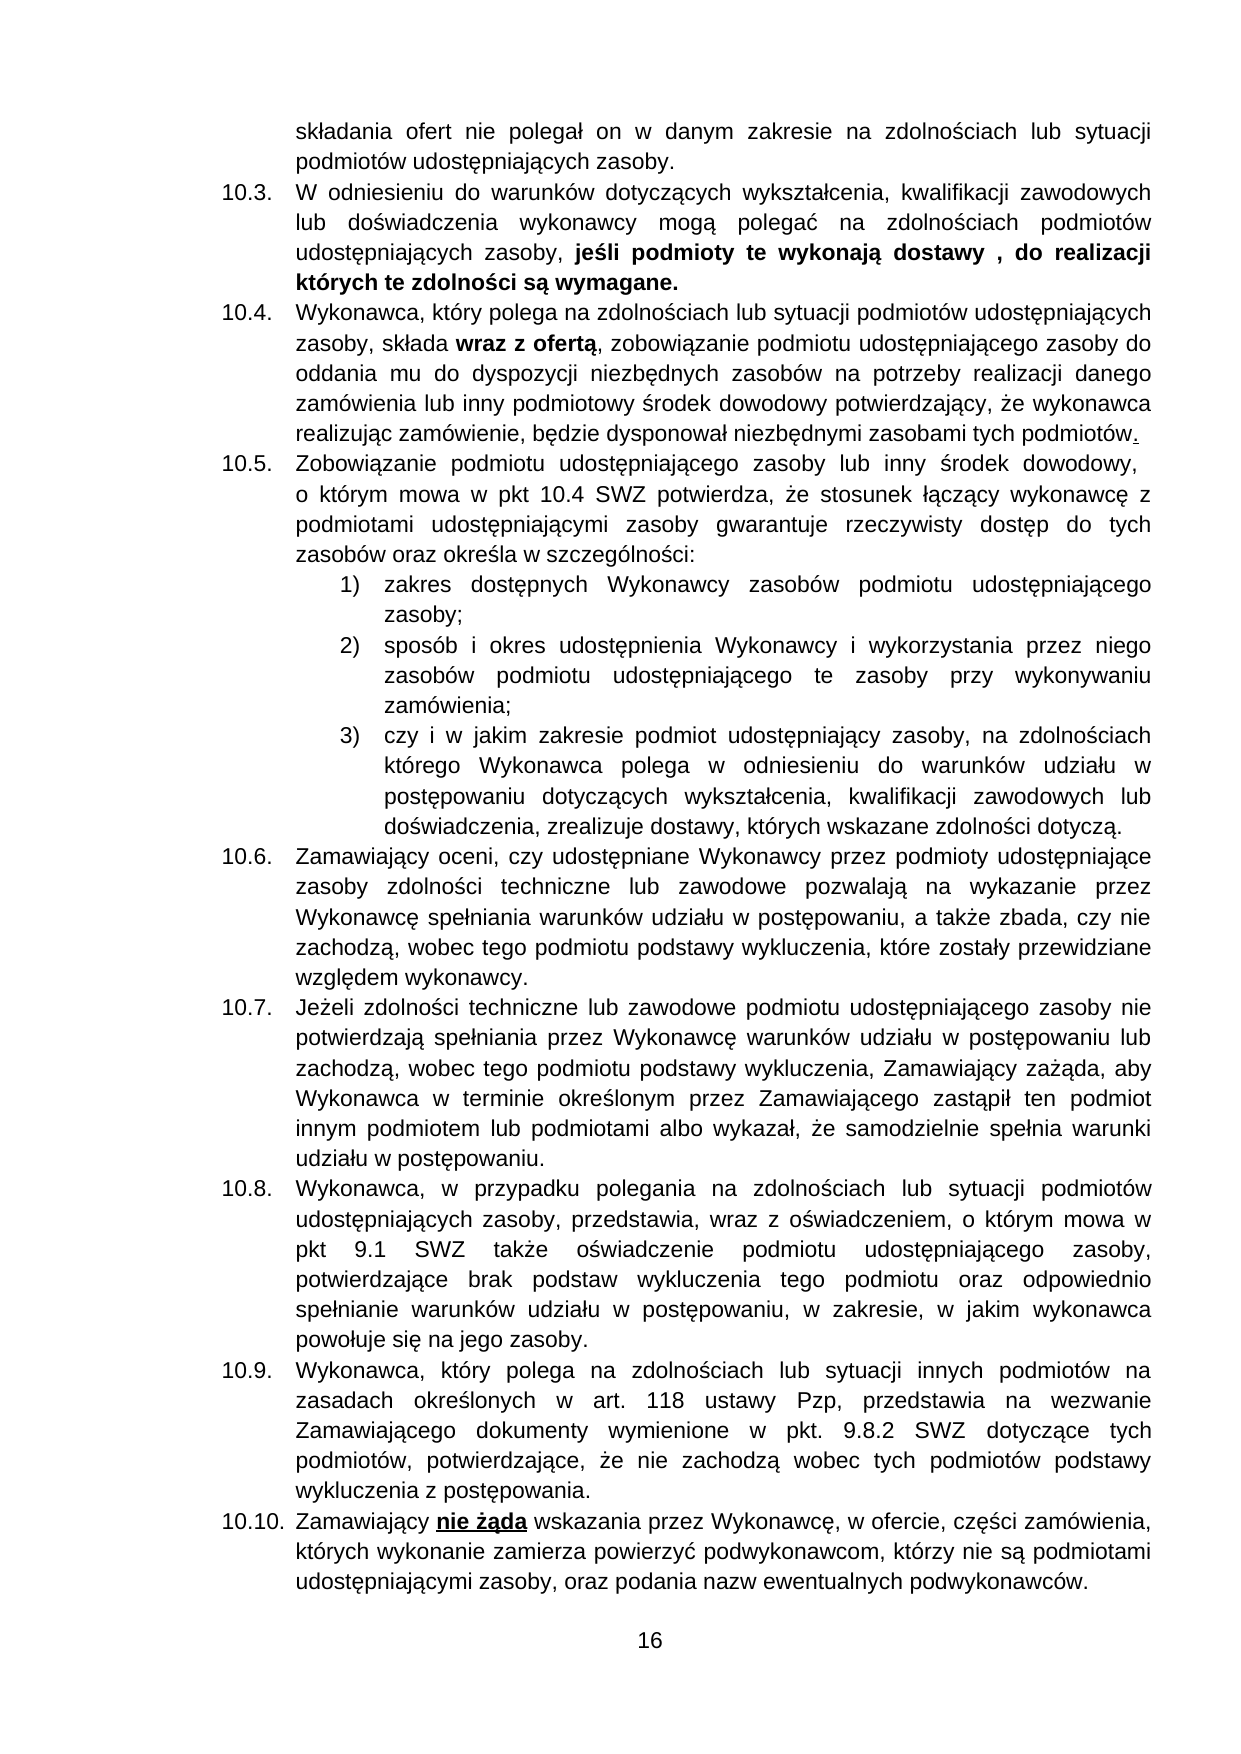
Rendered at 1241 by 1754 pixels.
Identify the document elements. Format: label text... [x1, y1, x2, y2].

list W odniesieniu do warunków dotyczących wykształcenia, kwalifikacji zawodowych lub doświadczenia wykonawcy mogą polegać na zdolnościach podmiotów udostępniających zasoby, jeśli podmioty te wykonają dostawy , do realizacji których te zdolności są wymagane. [221, 178, 1152, 296]
list zakres dostępnych Wykonawcy zasobów podmiotu udostępniającego zasoby; [339, 571, 1152, 628]
list Zamawiający oceni, czy udostępniane Wykonawcy przez podmioty udostępniające zasoby zdolności techniczne lub zawodowe pozwalają na wykazanie przez Wykonawcę spełniania warunków udziału w postępowaniu, a także zbada, czy nie zachodzą, wobec tego podmiotu podstawy wykluczenia, które zostały przewidziane względem wykonawcy. [221, 843, 1152, 990]
list sposób i okres udostępnienia Wykonawcy i wykorzystania przez niego zasobów podmiotu udostępniającego te zasoby przy wykonywaniu zamówienia; [339, 632, 1152, 718]
list czy i w jakim zakresie podmiot udostępniający zasoby, na zdolnościach którego Wykonawca polega w odniesieniu do warunków udziału w postępowaniu dotyczących wykształcenia, kwalifikacji zawodowych lub doświadczenia, zrealizuje dostawy, których wskazane zdolności dotyczą. [339, 722, 1152, 839]
list Wykonawca, który polega na zdolnościach lub sytuacji podmiotów udostępniających zasoby, składa wraz z ofertą, zobowiązanie podmiotu udostępniającego zasoby do oddania mu do dyspozycji niezbędnych zasobów na potrzeby realizacji danego zamówienia lub inny podmiotowy środek dowodowy potwierdzający, że wykonawca realizując zamówienie, będzie dysponował niezbędnymi zasobami tych podmiotów. [221, 299, 1152, 447]
list Wykonawca, w przypadku polegania na zdolnościach lub sytuacji podmiotów udostępniających zasoby, przedstawia, wraz z oświadczeniem, o którym mowa w pkt 9.1 SWZ także oświadczenie podmiotu udostępniającego zasoby, potwierdzające brak podstaw wykluczenia tego podmiotu oraz odpowiednio spełnianie warunków udziału w postępowaniu, w zakresie, w jakim wykonawca powołuje się na jego zasoby. [221, 1175, 1152, 1353]
list Wykonawca, który polega na zdolnościach lub sytuacji innych podmiotów na zasadach określonych w art. 118 ustawy Pzp, przedstawia na wezwanie Zamawiającego dokumenty wymienione w pkt. 9.8.2 SWZ dotyczące tych podmiotów, potwierdzające, że nie zachodzą wobec tych podmiotów podstawy wykluczenia z postępowania. [221, 1357, 1152, 1504]
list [221, 118, 1152, 175]
list Zamawiający nie żąda wskazania przez Wykonawcę, w ofercie, części zamówienia, których wykonanie zamierza powierzyć podwykonawcom, którzy nie są podmiotami udostępniającymi zasoby, oraz podania nazw ewentualnych podwykonawców. [221, 1508, 1152, 1594]
list Jeżeli zdolności techniczne lub zawodowe podmiotu udostępniającego zasoby nie potwierdzają spełniania przez Wykonawcę warunków udziału w postępowaniu lub zachodzą, wobec tego podmiotu podstawy wykluczenia, Zamawiający zażąda, aby Wykonawca w terminie określonym przez Zamawiającego zastąpił ten podmiot innym podmiotem lub podmiotami albo wykazał, że samodzielnie spełnia warunki udziału w postępowaniu. [221, 994, 1152, 1172]
list Zobowiązanie podmiotu udostępniającego zasoby lub inny środek dowodowy, o którym mowa w pkt 10.4 SWZ potwierdza, że stosunek łączący wykonawcę z podmiotami udostępniającymi zasoby gwarantuje rzeczywisty dostęp do tych zasobów oraz określa w szczególności: [221, 450, 1152, 567]
